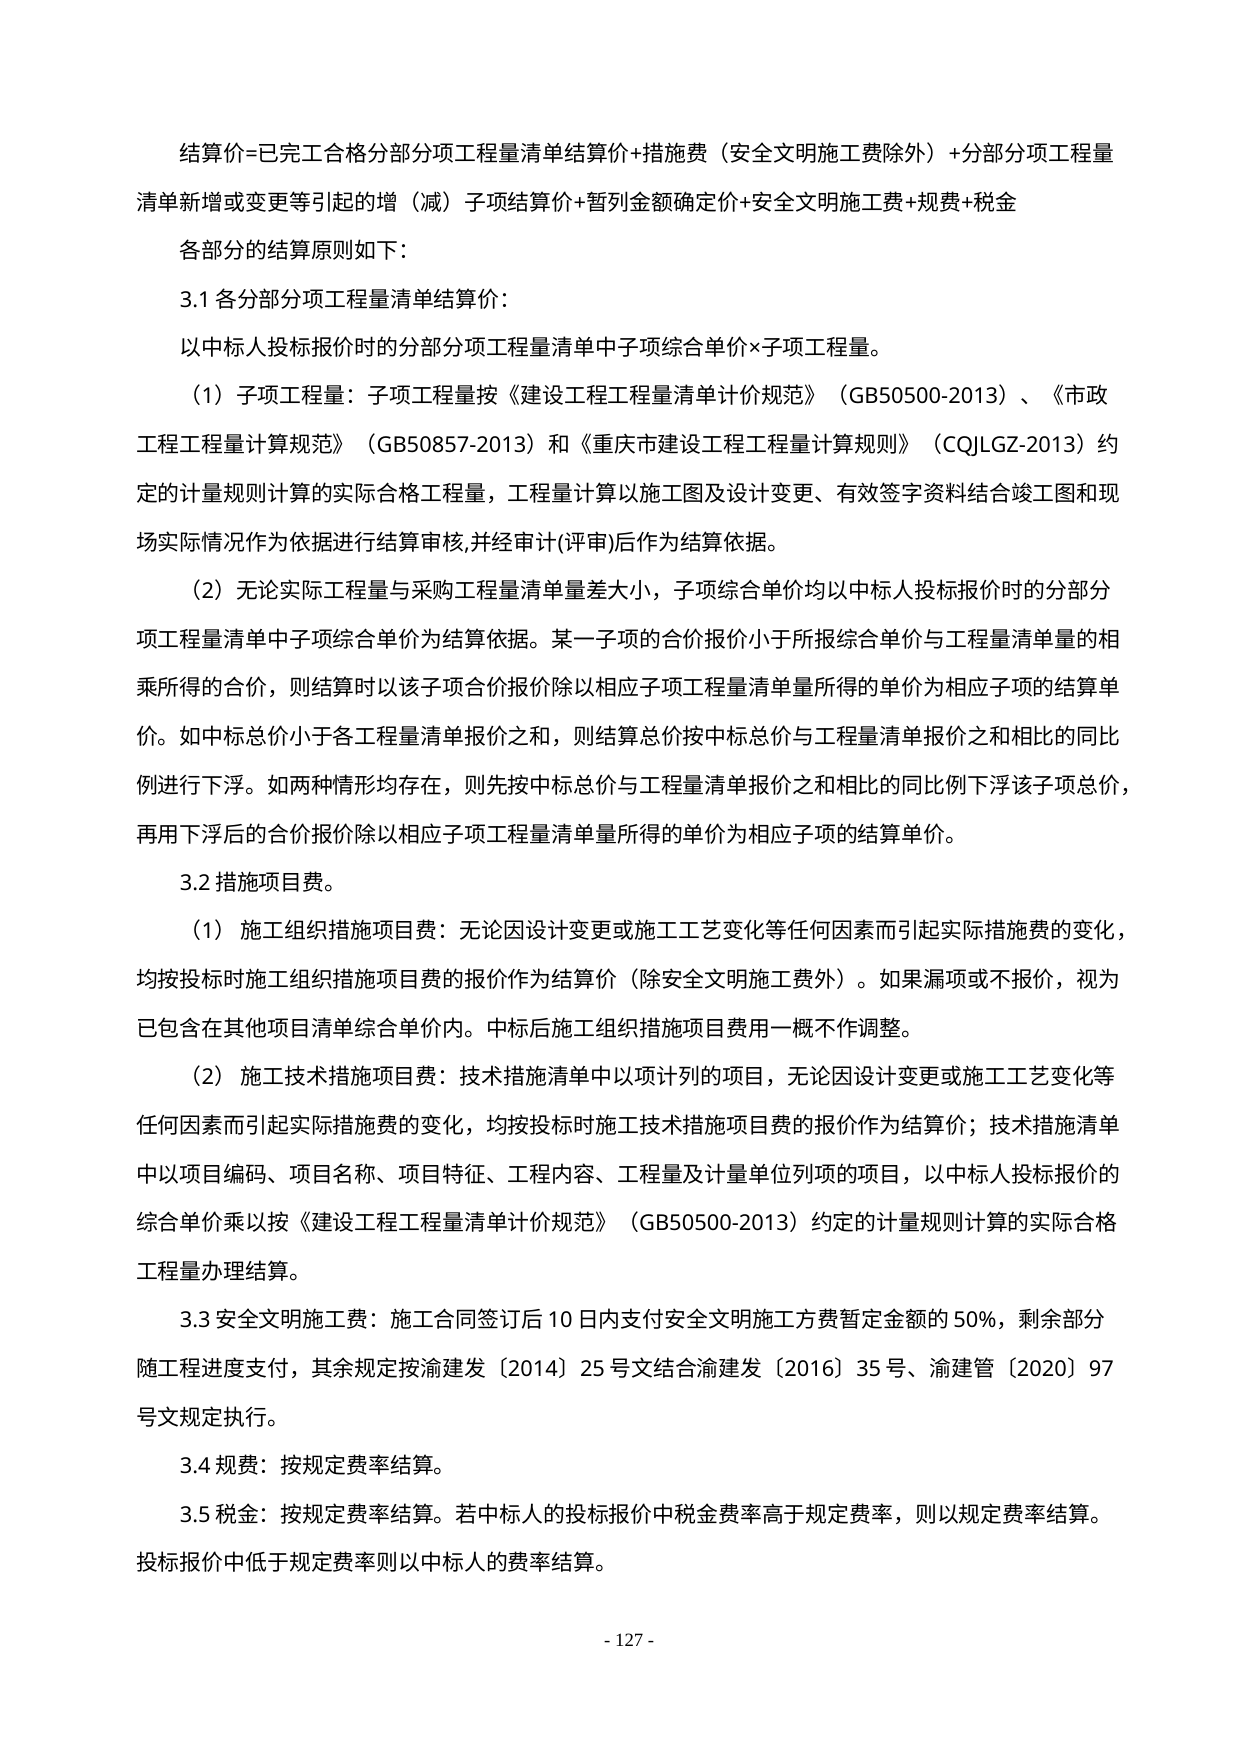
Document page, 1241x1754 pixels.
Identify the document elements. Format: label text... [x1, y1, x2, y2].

text 各部分的结算原则如下： [136, 233, 1122, 265]
text （1） 施工组织措施项目费：无论因设计变更或施工工艺变化等任何因素而引起实际措施费的变化，均按投标时施工组织措施项目费的报价作为结算价（除安全文明施工费外）。如果漏项或不报价，视为已包含在其他项目清单综合单价内。中标后施工组织措施项目费用一概不作调整。 [136, 913, 1122, 1043]
text 3.1各分部分项工程量清单结算价： [136, 281, 1122, 314]
text 3.5税金：按规定费率结算。若中标人的投标报价中税金费率高于规定费率，则以规定费率结算。投标报价中低于规定费率则以中标人的费率结算。 [136, 1496, 1122, 1577]
text 3.3安全文明施工费：施工合同签订后10日内支付安全文明施工方费暂定金额的50%，剩余部分随工程进度支付，其余规定按渝建发〔2014〕25号文结合渝建发〔2016〕35号、渝建管〔2020〕97号文规定执行。 [136, 1302, 1122, 1432]
text （2） 施工技术措施项目费：技术措施清单中以项计列的项目，无论因设计变更或施工工艺变化等任何因素而引起实际措施费的变化，均按投标时施工技术措施项目费的报价作为结算价；技术措施清单中以项目编码、项目名称、项目特征、工程内容、工程量及计量单位列项的项目，以中标人投标报价的综合单价乘以按《建设工程工程量清单计价规范》（GB50500-2013）约定的计量规则计算的实际合格工程量办理结算。 [136, 1059, 1122, 1286]
text 以中标人投标报价时的分部分项工程量清单中子项综合单价×子项工程量。 [136, 329, 1122, 362]
text （1）子项工程量：子项工程量按《建设工程工程量清单计价规范》（GB50500-2013）、《市政工程工程量计算规范》（GB50857-2013）和《重庆市建设工程工程量计算规则》（CQJLGZ-2013）约定的计量规则计算的实际合格工程量，工程量计算以施工图及设计变更、有效签字资料结合竣工图和现场实际情况作为依据进行结算审核,并经审计(评审)后作为结算依据。 [136, 378, 1122, 557]
text 结算价=已完工合格分部分项工程量清单结算价+措施费（安全文明施工费除外）+分部分项工程量清单新增或变更等引起的增（减）子项结算价+暂列金额确定价+安全文明施工费+规费+税金 [136, 136, 1122, 217]
text 3.2措施项目费。 [136, 864, 1122, 897]
text （2）无论实际工程量与采购工程量清单量差大小，子项综合单价均以中标人投标报价时的分部分项工程量清单中子项综合单价为结算依据。某一子项的合价报价小于所报综合单价与工程量清单量的相乘所得的合价，则结算时以该子项合价报价除以相应子项工程量清单量所得的单价为相应子项的结算单价。如中标总价小于各工程量清单报价之和，则结算总价按中标总价与工程量清单报价之和相比的同比例进行下浮。如两种情形均存在，则先按中标总价与工程量清单报价之和相比的同比例下浮该子项总价，再用下浮后的合价报价除以相应子项工程量清单量所得的单价为相应子项的结算单价。 [136, 572, 1122, 849]
text 3.4规费：按规定费率结算。 [136, 1448, 1122, 1480]
